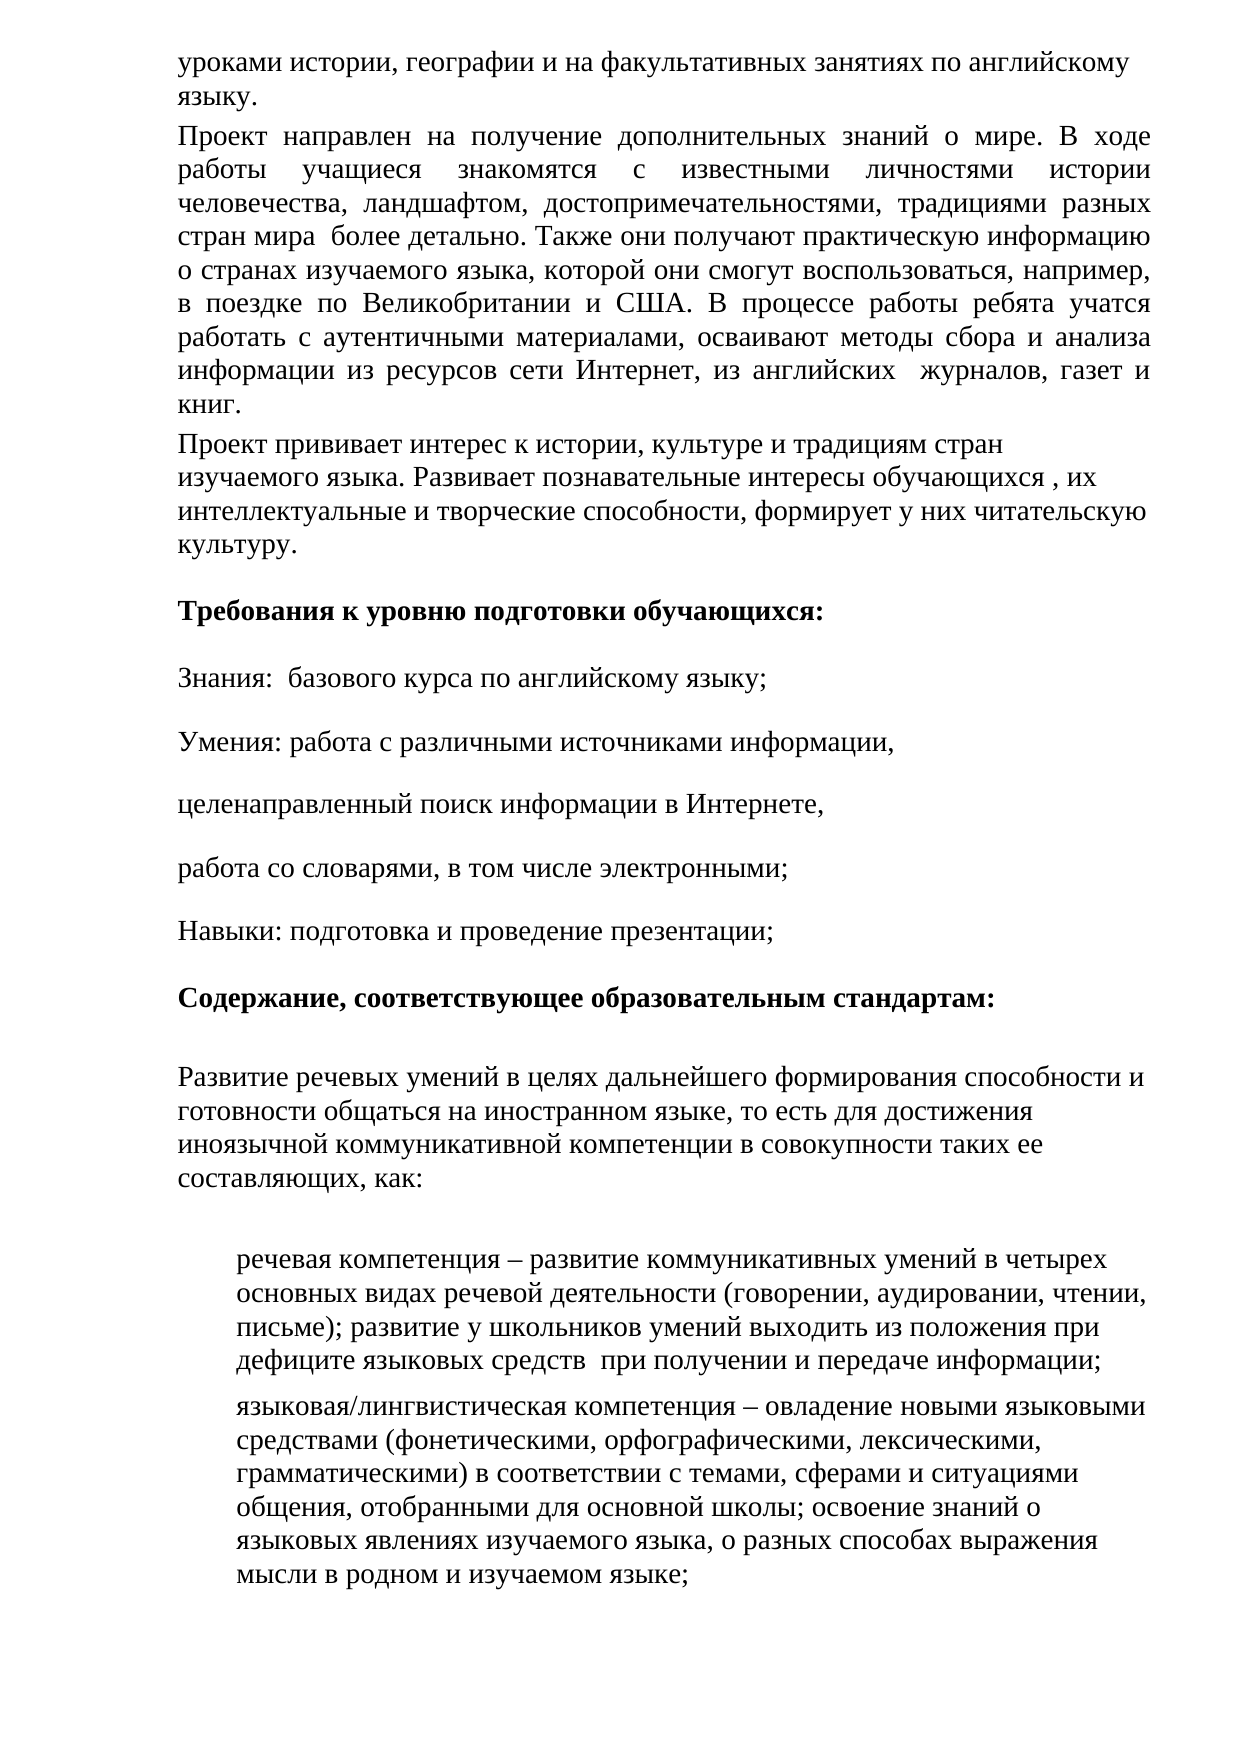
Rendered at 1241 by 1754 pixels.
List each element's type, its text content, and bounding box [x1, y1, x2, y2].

text Требования к уровню подготовки обучающихся: [177, 593, 1152, 627]
text Проект направлен на получение дополнительных знаний о мире. В ходе работы учащиеся знакомятся с известными личностями истории человечества, ландшафтом, достопримечательностями, традициями разных стран мира более детально. Также они получают практическую информацию о странах изучаемого языка, которой они смогут воспользоваться, например, в поездке по Великобритании и США. В процессе работы ребята учатся работать с аутентичными материалами, осваивают методы сбора и анализа информации из ресурсов сети Интернет, из английских журналов, газет и книг. [177, 118, 1152, 419]
text Навыки: подготовка и проведение презентации; [177, 913, 1152, 946]
text Содержание, соответствующее образовательным стандартам: [177, 980, 1152, 1013]
text Развитие речевых умений в целях дальнейшего формирования способности и готовности общаться на иностранном языке, то есть для достижения иноязычной коммуникативной компетенции в совокупности таких ее составляющих, как: [177, 1059, 1152, 1193]
text целенаправленный поиск информации в Интернете, [177, 787, 1152, 820]
text речевая компетенция – развитие коммуникативных умений в четырех основных видах речевой деятельности (говорении, аудировании, чтении, письме); развитие у школьников умений выходить из положения при дефиците языковых средств при получении и передаче информации; [236, 1242, 1152, 1376]
text работа со словарями, в том числе электронными; [177, 850, 1152, 883]
text Знания: базового курса по английскому языку; [177, 661, 1152, 694]
text языковая/лингвистическая компетенция – овладение новыми языковыми средствами (фонетическими, орфографическими, лексическими, грамматическими) в соответствии c темами, сферами и ситуациями общения, отобранными для основной школы; освоение знаний о языковых явлениях изучаемого языка, о разных способах выражения мысли в родном и изучаемом языке; [236, 1388, 1152, 1589]
text Проект прививает интерес к истории, культуре и традициям стран изучаемого языка. Развивает познавательные интересы обучающихся , их интеллектуальные и творческие способности, формирует у них читательскую культуру. [177, 426, 1152, 560]
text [177, 44, 1152, 111]
text Умения: работа с различными источниками информации, [177, 724, 1152, 757]
